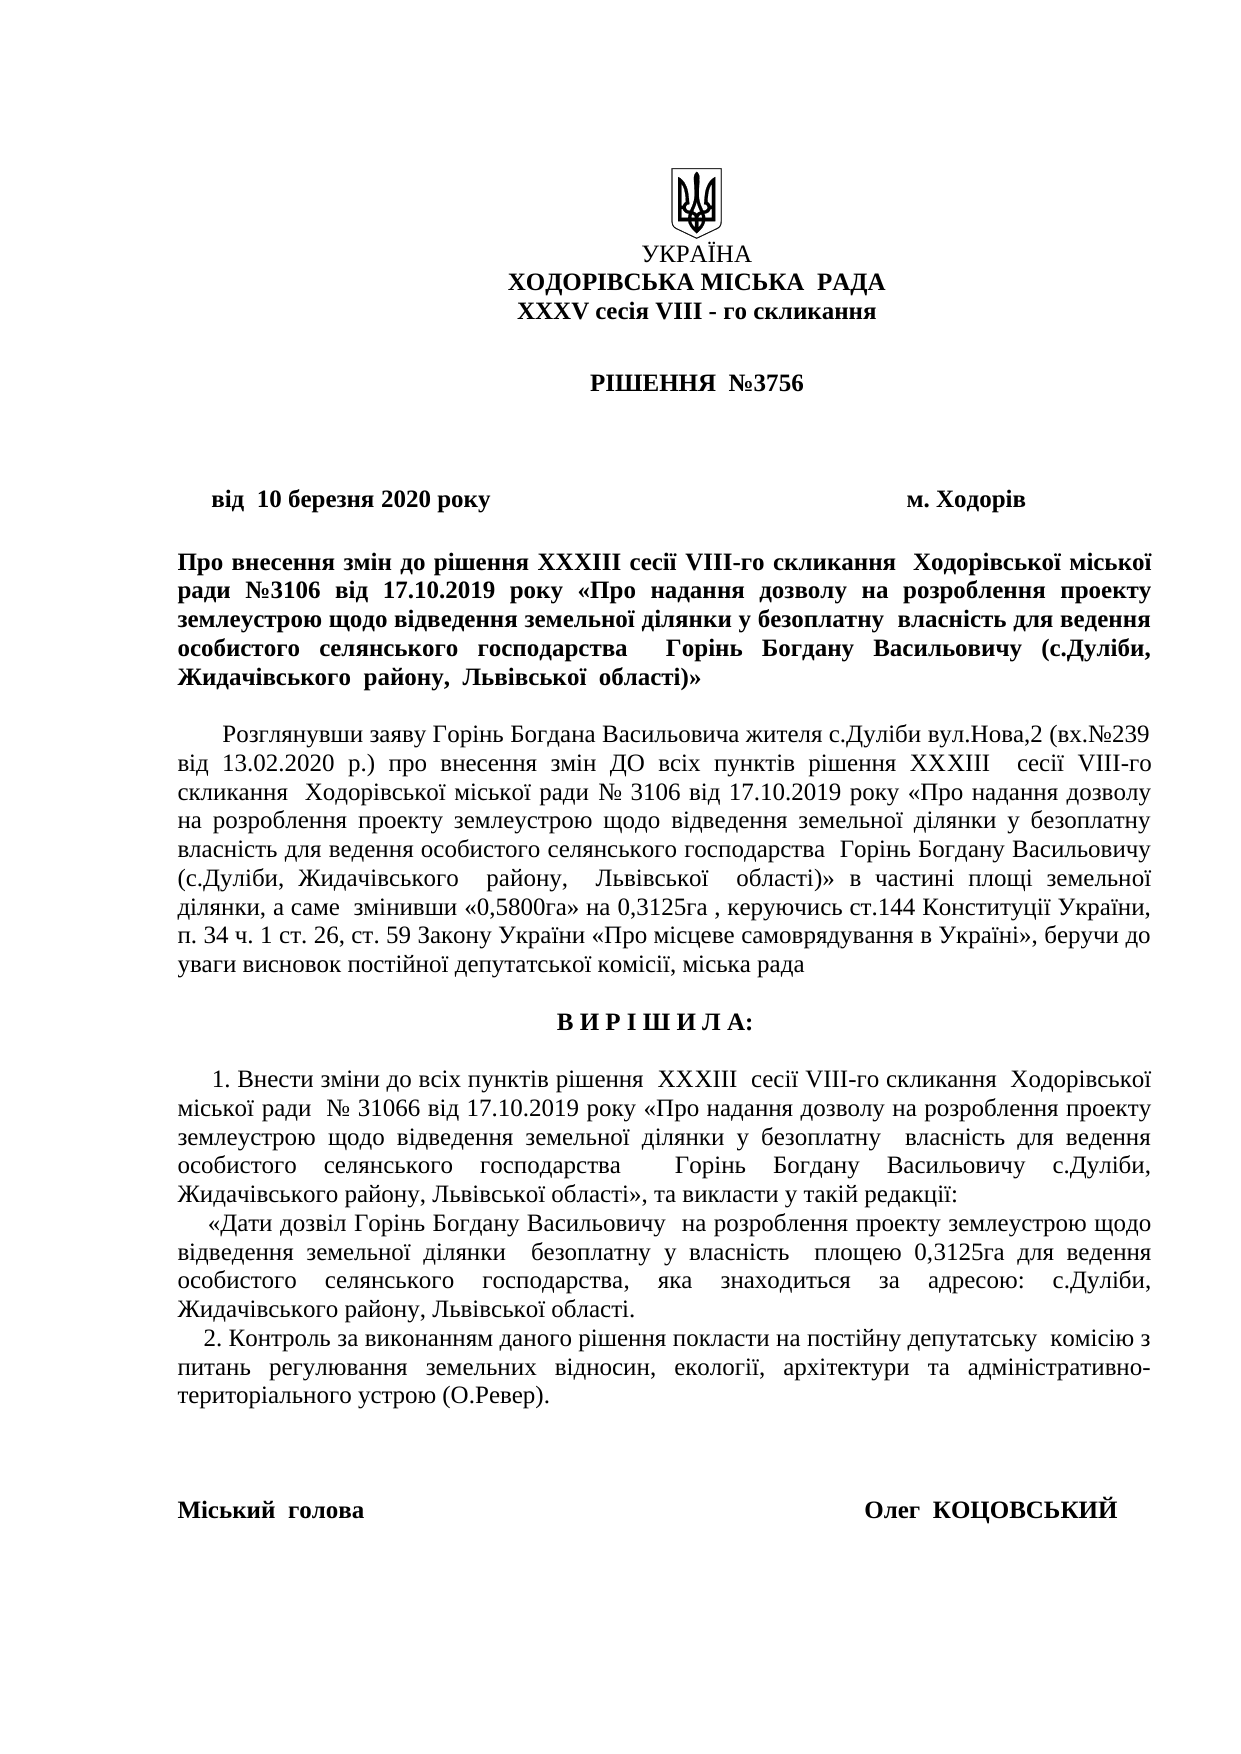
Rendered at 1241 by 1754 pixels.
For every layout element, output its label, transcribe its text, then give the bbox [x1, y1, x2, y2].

text Міський голова Олег КОЦОВСЬКИЙ [177, 1496, 1152, 1524]
text Розглянувши заяву Горінь Богдана Васильовича жителя с.Дуліби вул.Нова,2 (вх.№239 від 13.02.2020 р.) про внесення змін ДО всіх пунктів рішення ХХXIII сесії VIII-го скликання Ходорівської міської ради № 3106 від 17.10.2019 року «Про надання дозволу на розроблення проекту землеустрою щодо відведення земельної ділянки у безоплатну власність для ведення особистого селянського господарства Горінь Богдану Васильовичу (с.Дуліби, Жидачівського району, Львівської області)» в частині площі земельної ділянки, а саме змінивши «0,5800га» на 0,3125га , керуючись ст.144 Конституції України, п. 34 ч. 1 ст. 26, ст. 59 Закону України «Про місцеве самоврядування в Україні», беручи до уваги висновок постійної депутатської комісії, міська рада [177, 719, 1152, 978]
table_header [177, 118, 1096, 547]
text 1. Внести зміни до всіх пунктів рішення ХХXIII сесії VIII-го скликання Ходорівської міської ради № 31066 від 17.10.2019 року «Про надання дозволу на розроблення проекту землеустрою щодо відведення земельної ділянки у безоплатну власність для ведення особистого селянського господарства Горінь Богдану Васильовичу с.Дуліби, Жидачівського району, Львівської області», та викласти у такій редакції: [177, 1064, 1152, 1208]
text «Дати дозвіл Горінь Богдану Васильовичу на розроблення проекту землеустрою щодо відведення земельної ділянки безоплатну у власність площею 0,3125га для ведення особистого селянського господарства, яка знаходиться за адресою: с.Дуліби, Жидачівського району, Львівської області. [177, 1208, 1152, 1323]
text В И Р І Ш И Л А: [158, 1007, 1152, 1036]
text 2. Контроль за виконанням даного рішення покласти на постійну депутатську комісію з питань регулювання земельних відносин, екології, архітектури та адміністративно-територіального устрою (О.Ревер). [177, 1323, 1152, 1409]
text Про внесення змін до рішення ХХXIII сесії VIII-го скликання Ходорівської міської ради №3106 від 17.10.2019 року «Про надання дозволу на розроблення проекту землеустрою щодо відведення земельної ділянки у безоплатну власність для ведення особистого селянського господарства Горінь Богдану Васильовичу (с.Дуліби, Жидачівського району, Львівської області)» [177, 547, 1152, 691]
